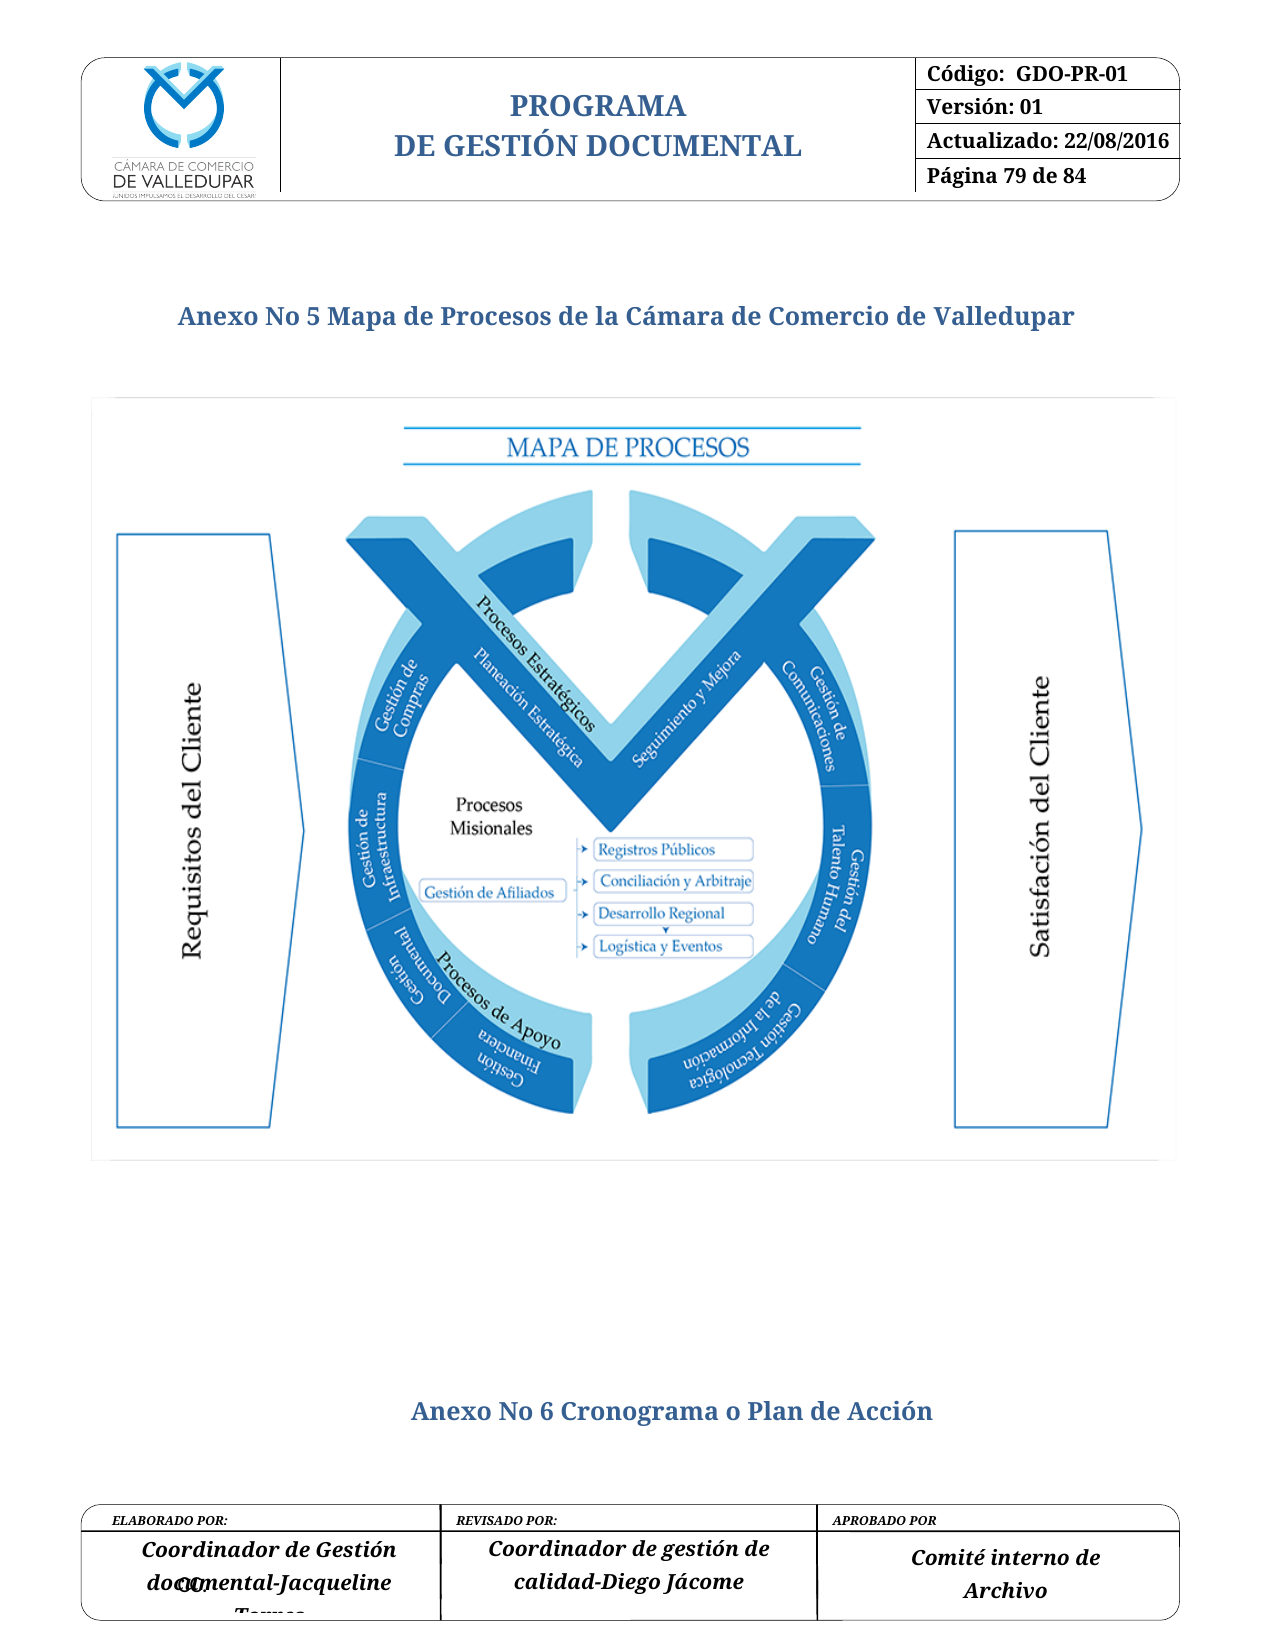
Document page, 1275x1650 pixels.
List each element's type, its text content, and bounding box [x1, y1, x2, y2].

picture [91, 397, 1177, 1161]
picture [112, 62, 256, 198]
subtitle Anexo No 5 Mapa de Procesos de la Cámara de Comercio de Valledupar [177, 298, 1167, 332]
subtitle Anexo No 6 Cronograma o Plan de Acción [177, 1394, 1167, 1428]
